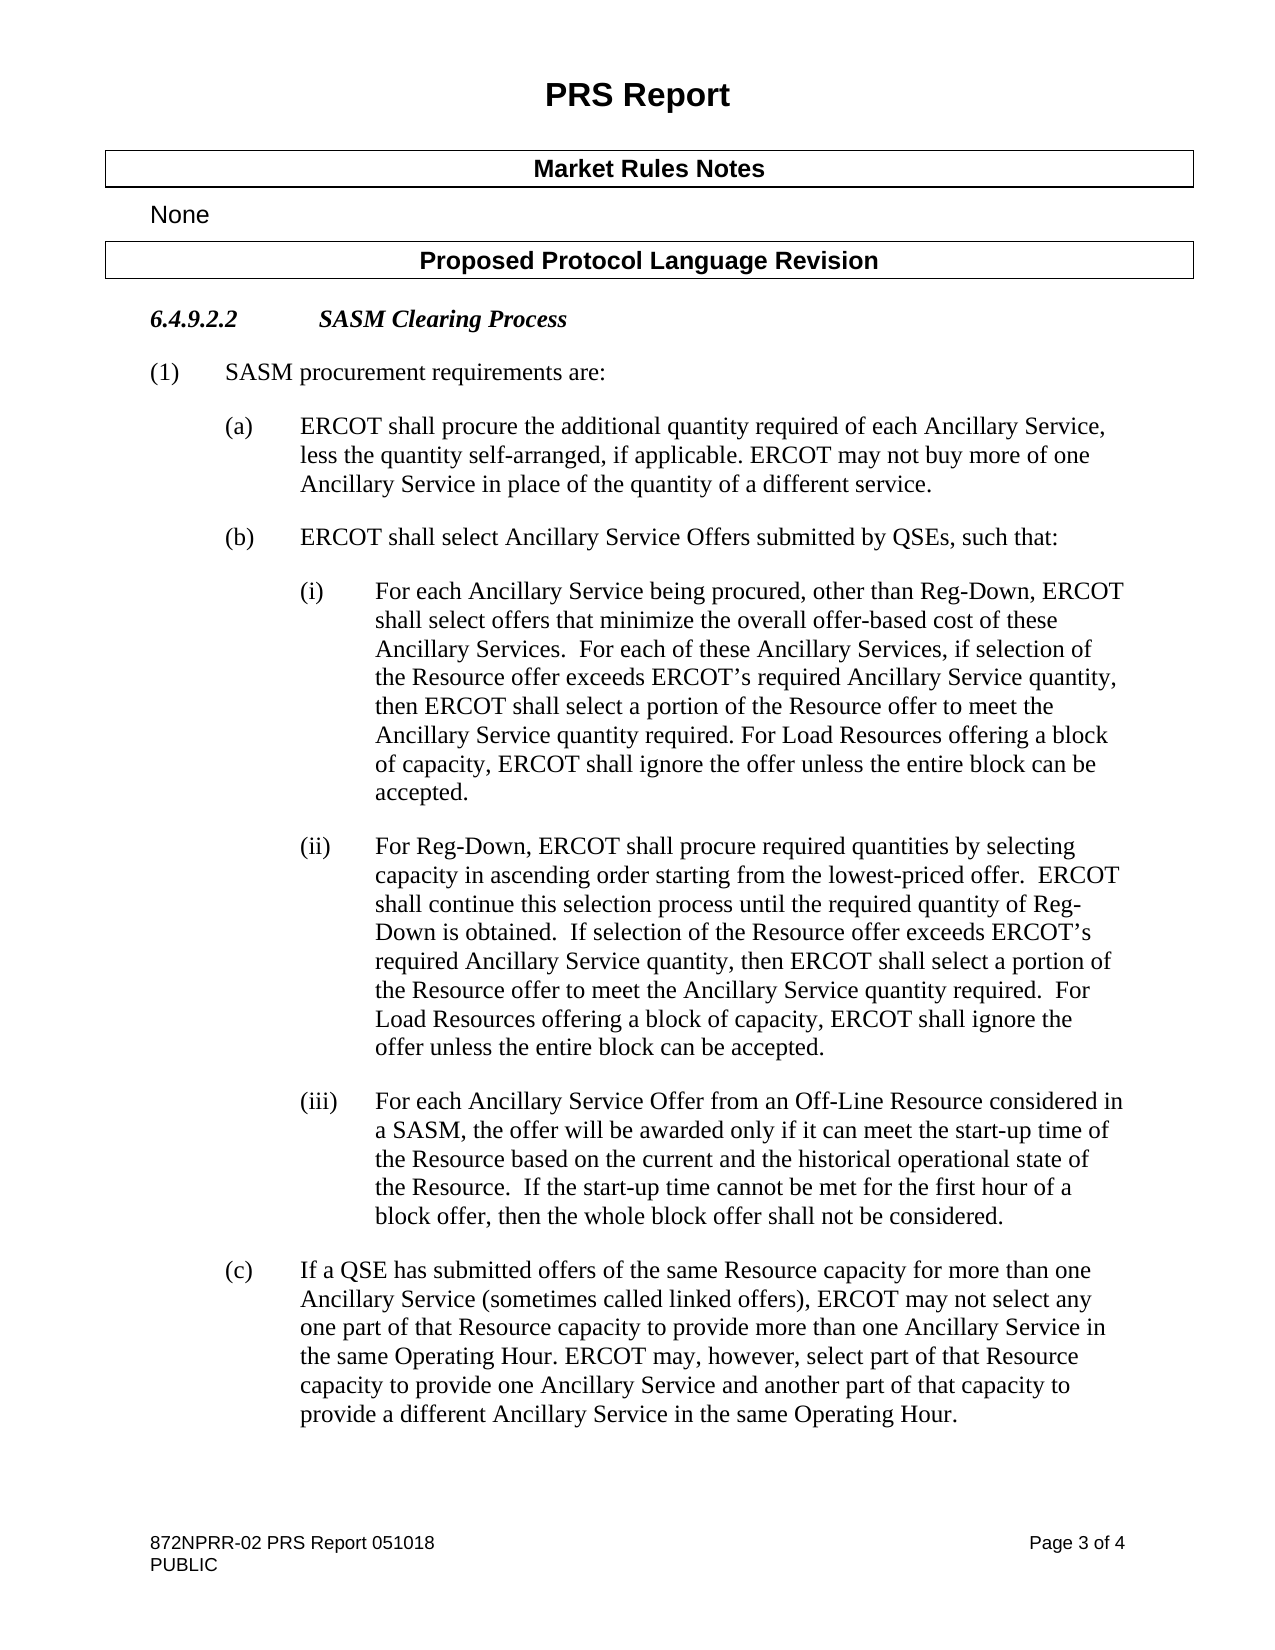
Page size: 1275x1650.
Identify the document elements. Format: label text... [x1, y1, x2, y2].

text (i) For each Ancillary Service being procured, other than Reg-Down, ERCOT shall select offers that minimize the overall offer-based cost of these Ancillary Services. For each of these Ancillary Services, if selection of the Resource offer exceeds ERCOT’s required Ancillary Service quantity, then ERCOT shall select a portion of the Resource offer to meet the Ancillary Service quantity required. For Load Resources offering a block of capacity, ERCOT shall ignore the offer unless the entire block can be accepted. [300, 576, 1125, 806]
table_header Market Rules Notes [106, 151, 1193, 186]
text (c) If a QSE has submitted offers of the same Resource capacity for more than one Ancillary Service (sometimes called linked offers), ERCOT may not select any one part of that Resource capacity to provide more than one Ancillary Service in the same Operating Hour. ERCOT may, however, select part of that Resource capacity to provide one Ancillary Service and another part of that capacity to provide a different Ancillary Service in the same Operating Hour. [225, 1255, 1125, 1427]
text None [150, 200, 1125, 229]
text 6.4.9.2.2 SASM Clearing Process [150, 304, 1125, 332]
text (b) ERCOT shall select Ancillary Service Offers submitted by QSEs, such that: [225, 522, 1125, 551]
table_header Proposed Protocol Language Revision [106, 242, 1193, 278]
text (ii) For Reg-Down, ERCOT shall procure required quantities by selecting capacity in ascending order starting from the lowest-priced offer. ERCOT shall continue this selection process until the required quantity of Reg-Down is obtained. If selection of the Resource offer exceeds ERCOT’s required Ancillary Service quantity, then ERCOT shall select a portion of the Resource offer to meet the Ancillary Service quantity required. For Load Resources offering a block of capacity, ERCOT shall ignore the offer unless the entire block can be accepted. [300, 831, 1125, 1061]
text (a) ERCOT shall procure the additional quantity required of each Ancillary Service, less the quantity self-arranged, if applicable. ERCOT may not buy more of one Ancillary Service in place of the quantity of a different service. [225, 411, 1125, 497]
text (1) SASM procurement requirements are: [150, 357, 1125, 386]
text (iii) For each Ancillary Service Offer from an Off-Line Resource considered in a SASM, the offer will be awarded only if it can meet the start-up time of the Resource based on the current and the historical operational state of the Resource. If the start-up time cannot be met for the first hour of a block offer, then the whole block offer shall not be considered. [300, 1086, 1125, 1230]
